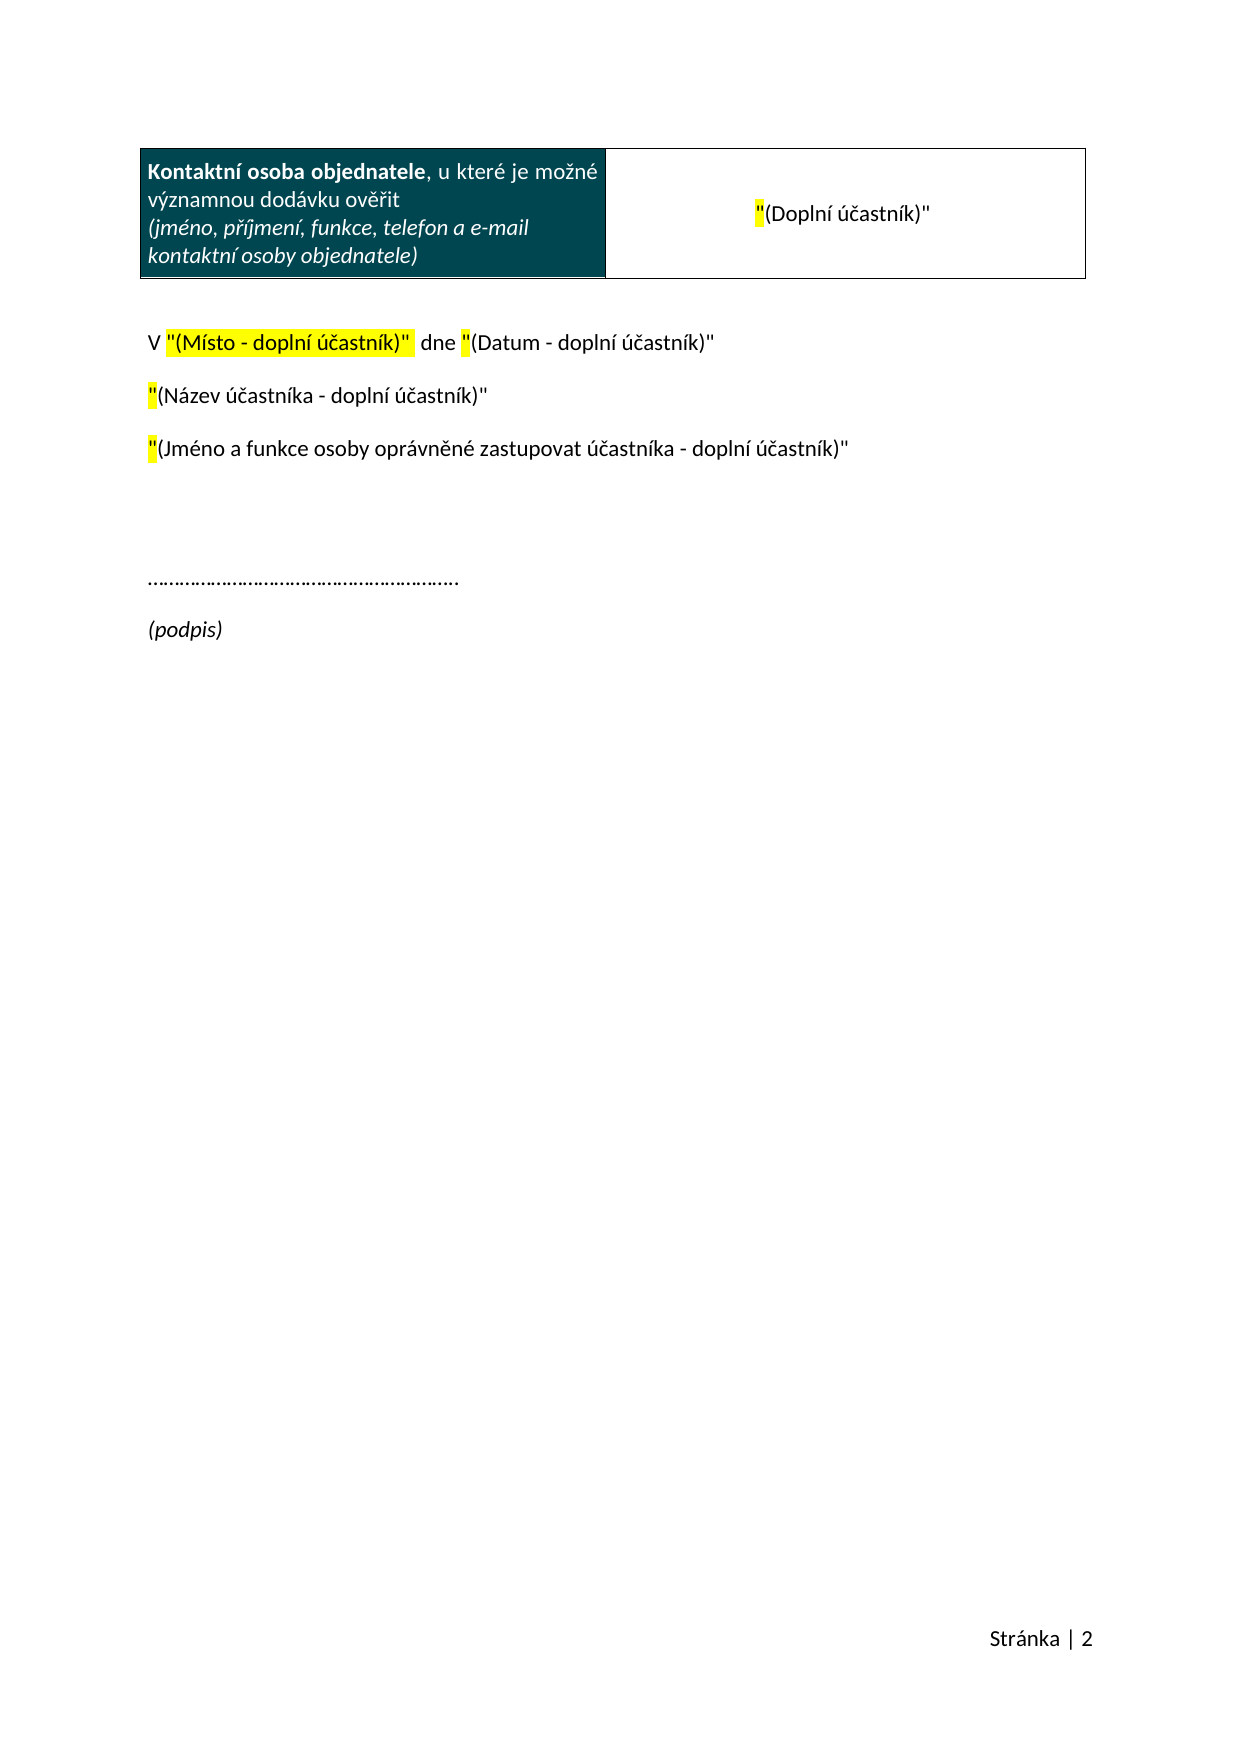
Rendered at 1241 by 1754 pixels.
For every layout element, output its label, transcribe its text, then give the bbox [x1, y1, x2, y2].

table_cell Kontaktní osoba objednatele, u které je možné významnou ověřit (jméno, příjmení, funkce, telefon a e-mail kontaktní osoby objednatele) [141, 149, 605, 277]
table_cell [606, 149, 1085, 277]
text (podpis) [148, 616, 1093, 644]
text V dne [148, 328, 1093, 357]
text ………………………………………………….. [148, 563, 1093, 591]
